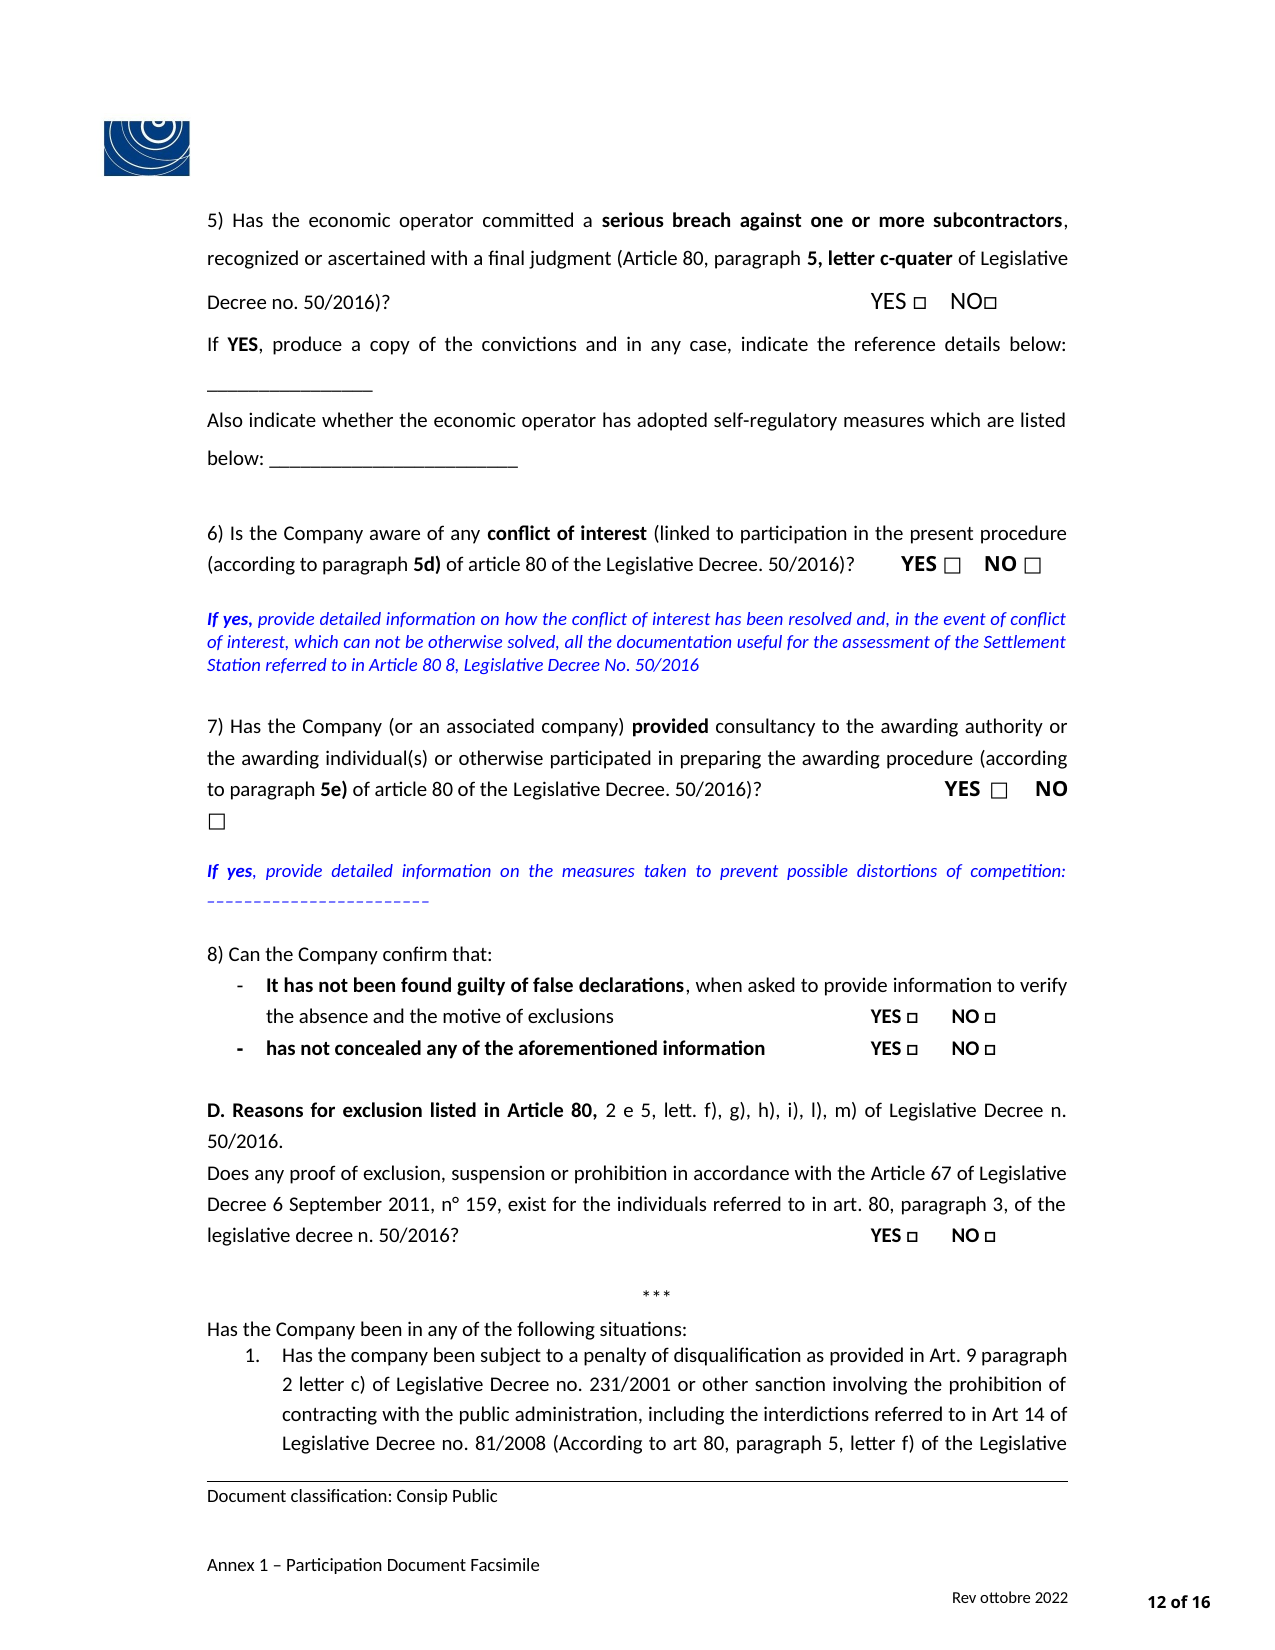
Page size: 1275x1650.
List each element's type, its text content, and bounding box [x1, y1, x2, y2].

list *** [244, 1280, 1068, 1311]
text If YES, produce a copy of the convictions and in any case, indicate the reference details below: ________________ [207, 331, 1068, 395]
text Also indicate whether the economic operator has adopted self-regulatory measures which are listed below: ________________________ [207, 407, 1068, 471]
list D. Reasons for exclusion listed in Article 80, 2 e 5, lett. f), g), h), i), l), m) of Legislative Decree n. 50/2016. [207, 1092, 1068, 1155]
list has not concealed any of the aforementioned information YES □ NO □ [236, 1030, 1068, 1061]
picture [0, 0, 191, 176]
list Does any proof of exclusion, suspension or prohibition in accordance with the Article 67 of Legislative Decree 6 September 2011, n° 159, exist for the individuals referred to in art. 80, paragraph 3, of the legislative decree n. 50/2016? YES □ NO □ [207, 1155, 1068, 1249]
list 6) Is the Company aware of any conflict of interest (linked to participation in the present procedure (according to paragraph 5d) of article 80 of the Legislative Decree. 50/2016)? YES □ NO □ [207, 515, 1068, 577]
list If yes, provide detailed information on how the conflict of interest has been resolved and, in the event of conflict of interest, which can not be otherwise solved, all the documentation useful for the assessment of the Settlement Station referred to in Article 80 8, Legislative Decree No. 50/2016 [207, 607, 1068, 676]
list If yes, provide detailed information on the measures taken to prevent possible distortions of competition: ________________________ [207, 859, 1068, 905]
list Has the Company been in any of the following situations: [207, 1311, 1068, 1342]
list 7) Has the Company (or an associated company) provided consultancy to the awarding authority or the awarding individual(s) or otherwise participated in preparing the awarding procedure (according to paragraph 5e) of article 80 of the Legislative Decree. 50/2016)? YES □ NO □ [207, 709, 1068, 834]
list It has not been found guilty of false declarations, when asked to provide information to verify the absence and the motive of exclusions YES □ NO □ [236, 967, 1068, 1030]
list 8) Can the Company confirm that: [207, 936, 1068, 967]
text 5) Has the economic operator committed a serious breach against one or more subcontractors, recognized or ascertained with a final judgment (Article 80, paragraph 5, letter c-quater of Legislative Decree no. 50/2016)? YES □ NO□ [207, 207, 1068, 316]
